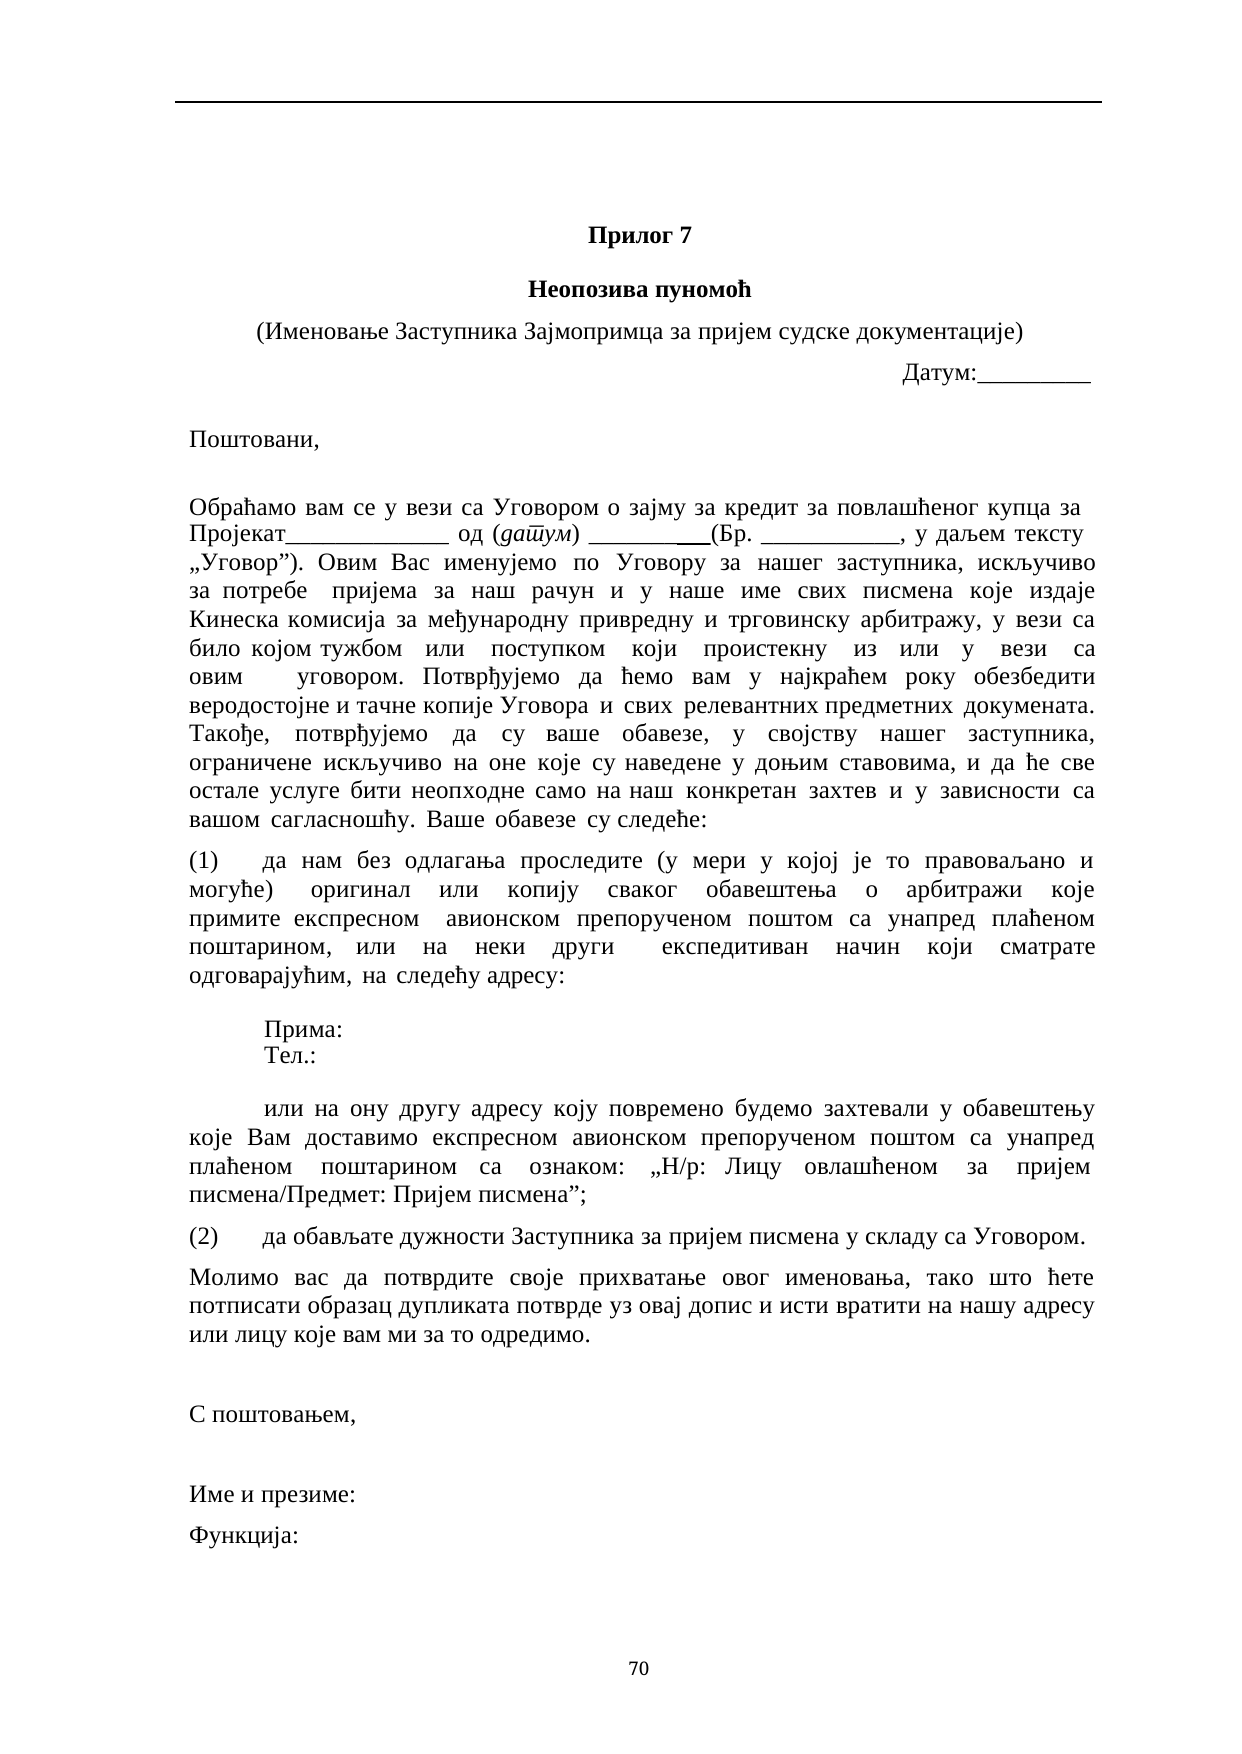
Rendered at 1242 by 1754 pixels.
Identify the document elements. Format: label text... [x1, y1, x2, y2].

text или на ону другу адресу коју повремено будемо захтевали у обавештењу које Вам доставимо експресном авионском препорученом поштом са унапред плаћеном поштарином са ознаком: „Н/р: Лицу овлашћеном за пријем писмена/Предмет: Пријем писмена”; [189, 1094, 1095, 1208]
text (1) да нам без одлагања проследите (у мери у којој је то правоваљано и могуће) оригинал или копију сваког обавештења о арбитражи које примите експресном авионском препорученом поштом са унапред плаћеном поштарином, или на неки други експедитиван начин који сматрате одговарајућим, на следећу адресу: [189, 845, 1095, 989]
text Поштовани, [189, 424, 322, 453]
text Функција: [189, 1521, 316, 1549]
text Неопозива пуномоћ [521, 274, 759, 303]
text Прима: [264, 1014, 1102, 1043]
text Датум:_________ [175, 357, 1090, 386]
text Тел.: [264, 1043, 1102, 1069]
text Име и презиме: [189, 1479, 361, 1508]
text Обраћамо вам се у вези са Уговором о зајму за кредит за повлашћеног купца за [189, 492, 1095, 521]
text С поштовањем, [189, 1399, 363, 1428]
text (Именовање Заступника Зајмопримца за пријем судске документације) [254, 316, 1025, 344]
text Молимо вас да потврдите своје прихватање овог именовања, тако што ћете потписати образац дупликата потврде уз овај допис и исти вратити на нашу адресу или лицу које вам ми за то одредимо. [189, 1262, 1095, 1348]
text (2) да обављате дужности Заступника за пријем писмена у складу са Уговором. [189, 1221, 1090, 1249]
text Прилог 7 [584, 220, 695, 249]
text „Уговор”). Овим Вас именујемо по Уговору за нашег заступника, искључиво за потребе пријема за наш рачун и у наше име свих писмена које издаје Кинеска комисија за међународну привредну и трговинску арбитражу, у вези са било којом тужбом или поступком који проистекну из или у вези са овим уговором. Потврђујемо да ћемо вам у најкраћем року обезбедити веродостојне и тачне копије Уговора и свих релевантних предметних докумената. Такође, потврђујемо да су ваше обавезе, у својству нашег заступника, ограничене искључиво на оне које су наведене у доњим ставовима, и да ће све остале услуге бити неопходне само на наш конкретан захтев и у зависности са вашом сагласношћу. Ваше обавезе су следеће: [189, 547, 1095, 833]
text Пројекат_____________ од (датум) _______ (Бр. ___________, у даљем тексту [189, 521, 1094, 547]
